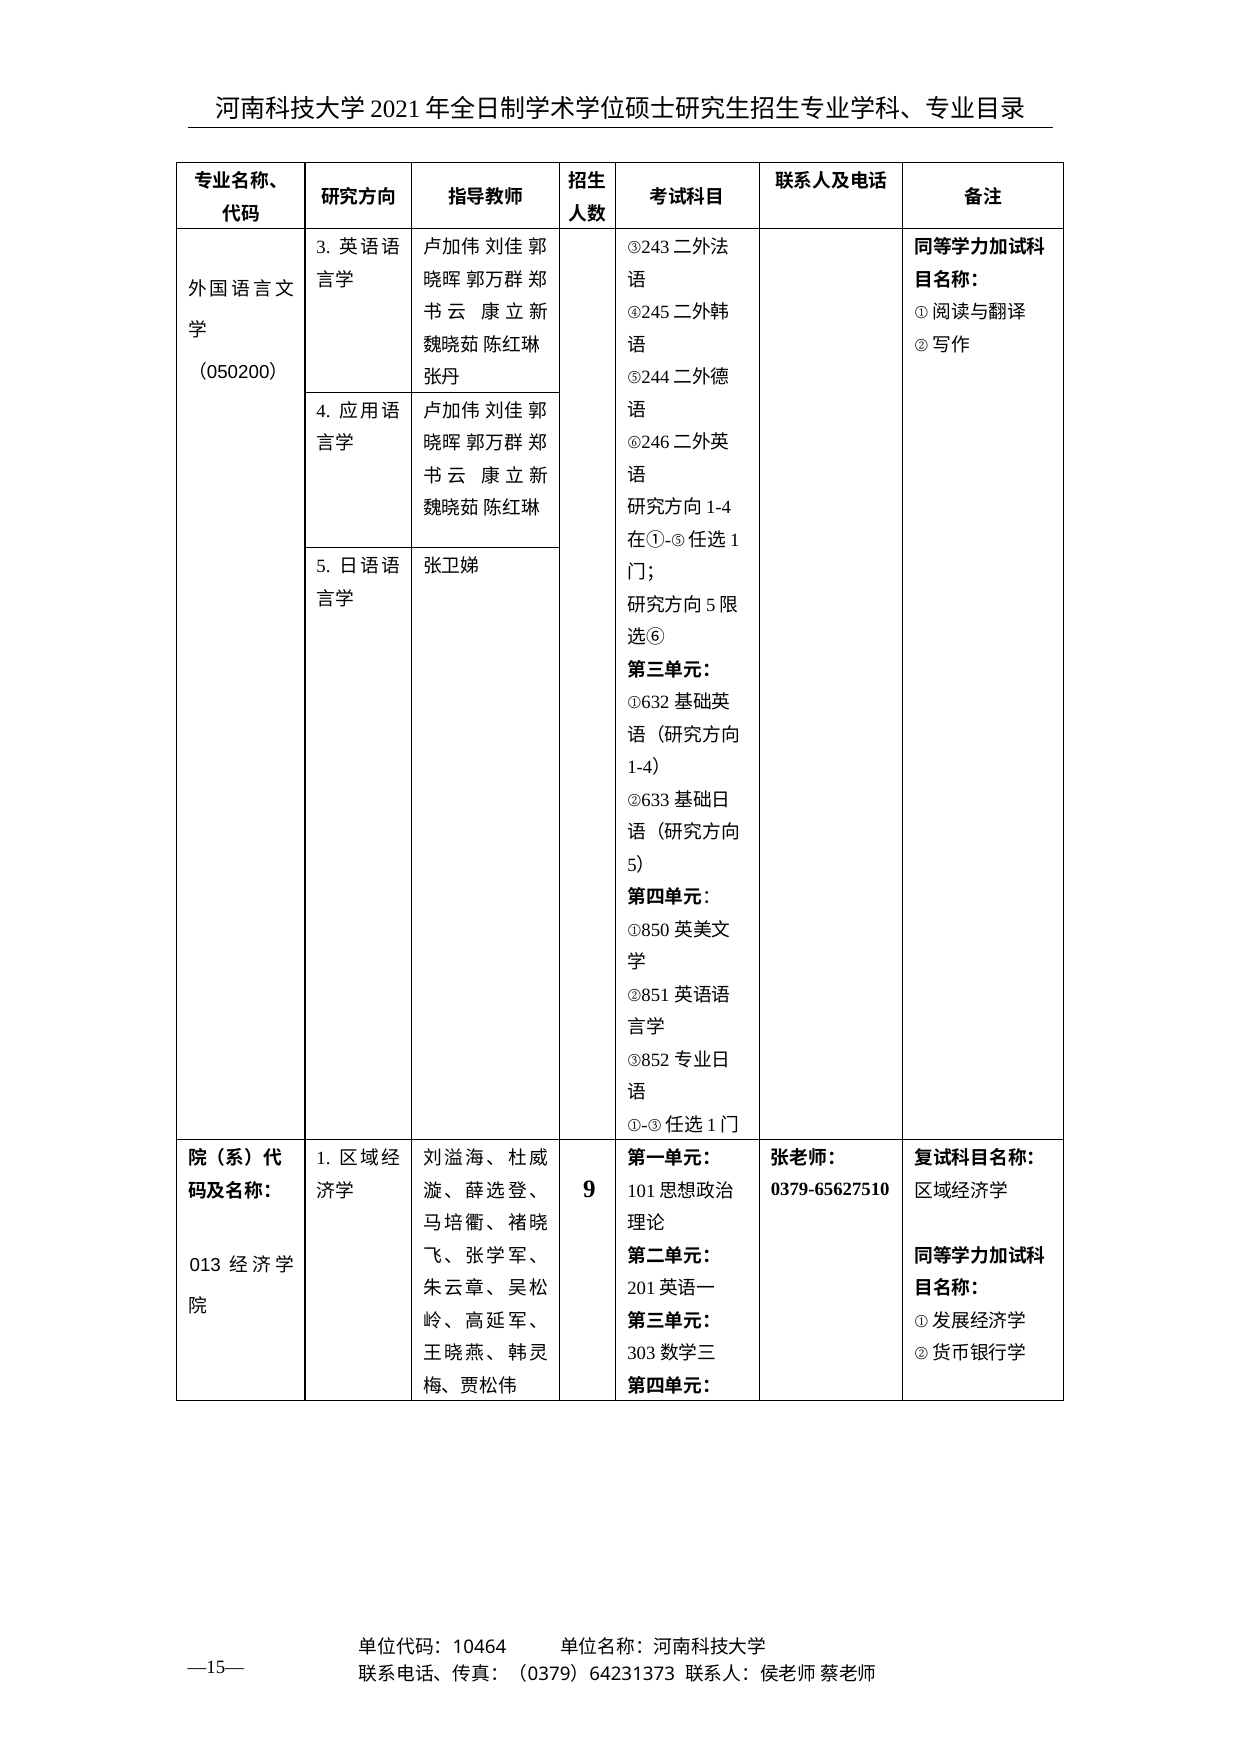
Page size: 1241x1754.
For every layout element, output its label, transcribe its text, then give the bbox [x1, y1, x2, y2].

table_cell 张卫娣 [412, 548, 559, 1139]
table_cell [177, 1140, 304, 1400]
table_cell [616, 1140, 759, 1400]
table_cell 卢加伟 刘佳 郭晓晖 郭万群 郑书云 康立新 魏晓茹 陈红琳 [412, 393, 559, 547]
table_header 备注 [903, 163, 1063, 228]
table_cell 1. 区域经济学 [306, 1140, 411, 1400]
table_cell 3. 英语语言学 [306, 229, 411, 392]
table_cell 9 [560, 1140, 615, 1400]
table_cell 卢加伟 刘佳 郭晓晖 郭万群 郑书云 康立新 魏晓茹 陈红琳 张丹 [412, 229, 559, 392]
table_header 研究方向 [306, 163, 411, 228]
table_header 指导教师 [412, 163, 559, 228]
table_cell 4. 应用语言学 [306, 393, 411, 547]
table_header 考试科目 [616, 163, 759, 228]
table_header 联系人及电话 [760, 163, 902, 228]
table_header 专业名称、 代码 [177, 163, 304, 228]
table_cell 张老师： 0379-65627510 [760, 1140, 902, 1400]
table_header 招生 人数 [560, 163, 615, 228]
table_cell 刘溢海、杜威漩、薛选登、马培衢、褚晓飞、张学军、朱云章、吴松岭、高延军、王晓燕、韩灵梅、贾松伟 [412, 1140, 559, 1400]
table_cell 复试科目名称： 区域经济学 同等学力加试科目名称： ①发展经济学 ②货币银行学 [903, 1140, 1063, 1400]
table_cell 5. 日语语言学 [306, 548, 411, 1139]
